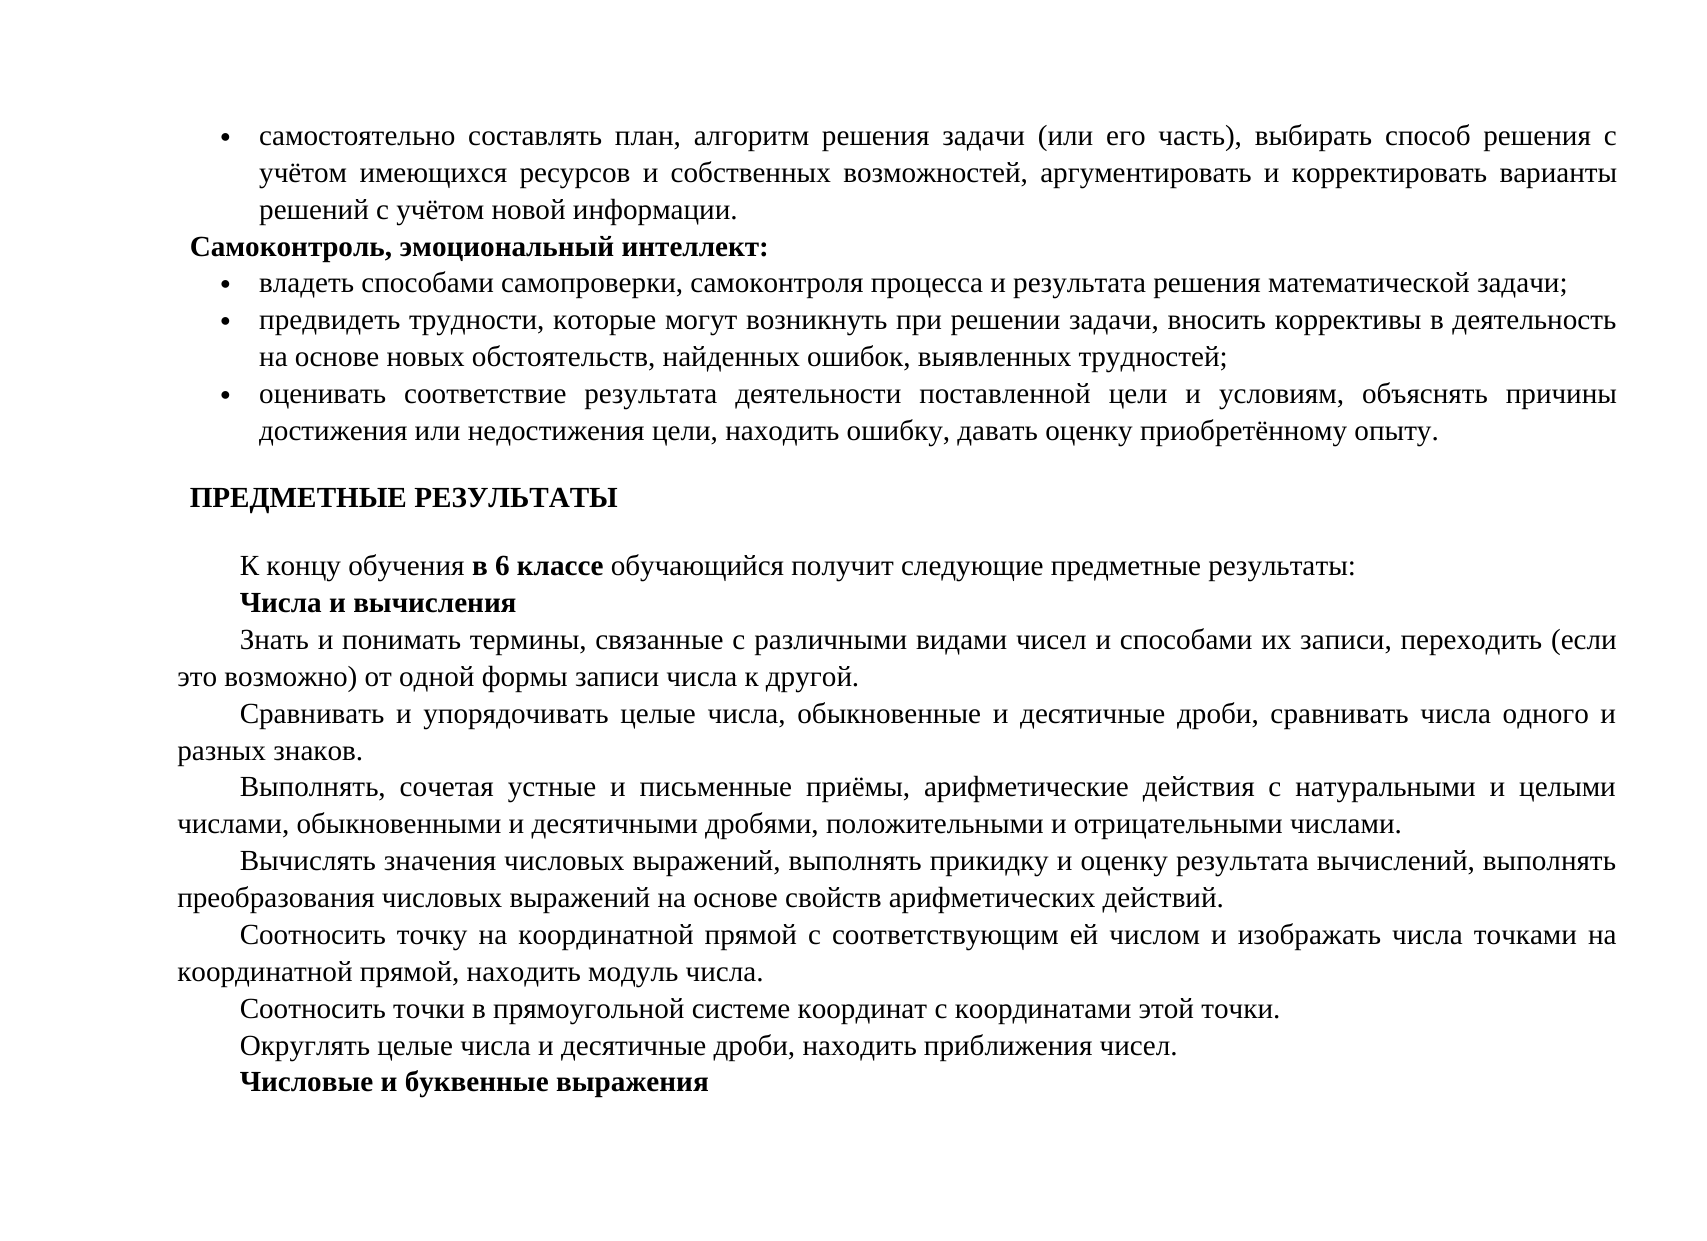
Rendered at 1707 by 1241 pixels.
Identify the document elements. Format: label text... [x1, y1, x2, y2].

text ПРЕДМЕТНЫЕ РЕЗУЛЬТАТЫ [189, 481, 1618, 514]
list оценивать соответствие результата деятельности поставленной цели и условиям, объяснять причины достижения или недостижения цели, находить ошибку, давать оценку приобретённому опыту. [221, 376, 1618, 447]
text Знать и понимать термины, связанные с различными видами чисел и способами их записи, переходить (если это возможно) от одной формы записи числа к другой. [177, 622, 1618, 692]
text Округлять целые числа и десятичные дроби, находить приближения чисел. [177, 1028, 1618, 1061]
text Соотносить точку на координатной прямой с соответствующим ей числом и изображать числа точками на координатной прямой, находить модуль числа. [177, 917, 1618, 987]
list владеть способами самопроверки, самоконтроля процесса и результата решения математической задачи; [221, 266, 1618, 299]
text Сравнивать и упорядочивать целые числа, обыкновенные и десятичные дроби, сравнивать числа одного и разных знаков. [177, 696, 1618, 766]
text Самоконтроль, эмоциональный интеллект: [189, 229, 1618, 262]
list самостоятельно составлять план, алгоритм решения задачи (или его часть), выбирать способ решения с учётом имеющихся ресурсов и собственных возможностей, аргументировать и корректировать варианты решений с учётом новой информации. [221, 118, 1618, 225]
text Соотносить точки в прямоугольной системе координат с координатами этой точки. [177, 991, 1618, 1024]
text К концу обучения в 6 классе обучающийся получит следующие предметные результаты: [177, 548, 1618, 582]
text Вычислять значения числовых выражений, выполнять прикидку и оценку результата вычислений, выполнять преобразования числовых выражений на основе свойств арифметических действий. [177, 843, 1618, 914]
text Числовые и буквенные выражения [177, 1064, 1618, 1098]
text Выполнять, сочетая устные и письменные приёмы, арифметические действия с натуральными и целыми числами, обыкновенными и десятичными дробями, положительными и отрицательными числами. [177, 769, 1618, 840]
list предвидеть трудности, которые могут возникнуть при решении задачи, вносить коррективы в деятельность на основе новых обстоятельств, найденных ошибок, выявленных трудностей; [221, 302, 1618, 373]
text Числа и вычисления [177, 585, 1618, 619]
